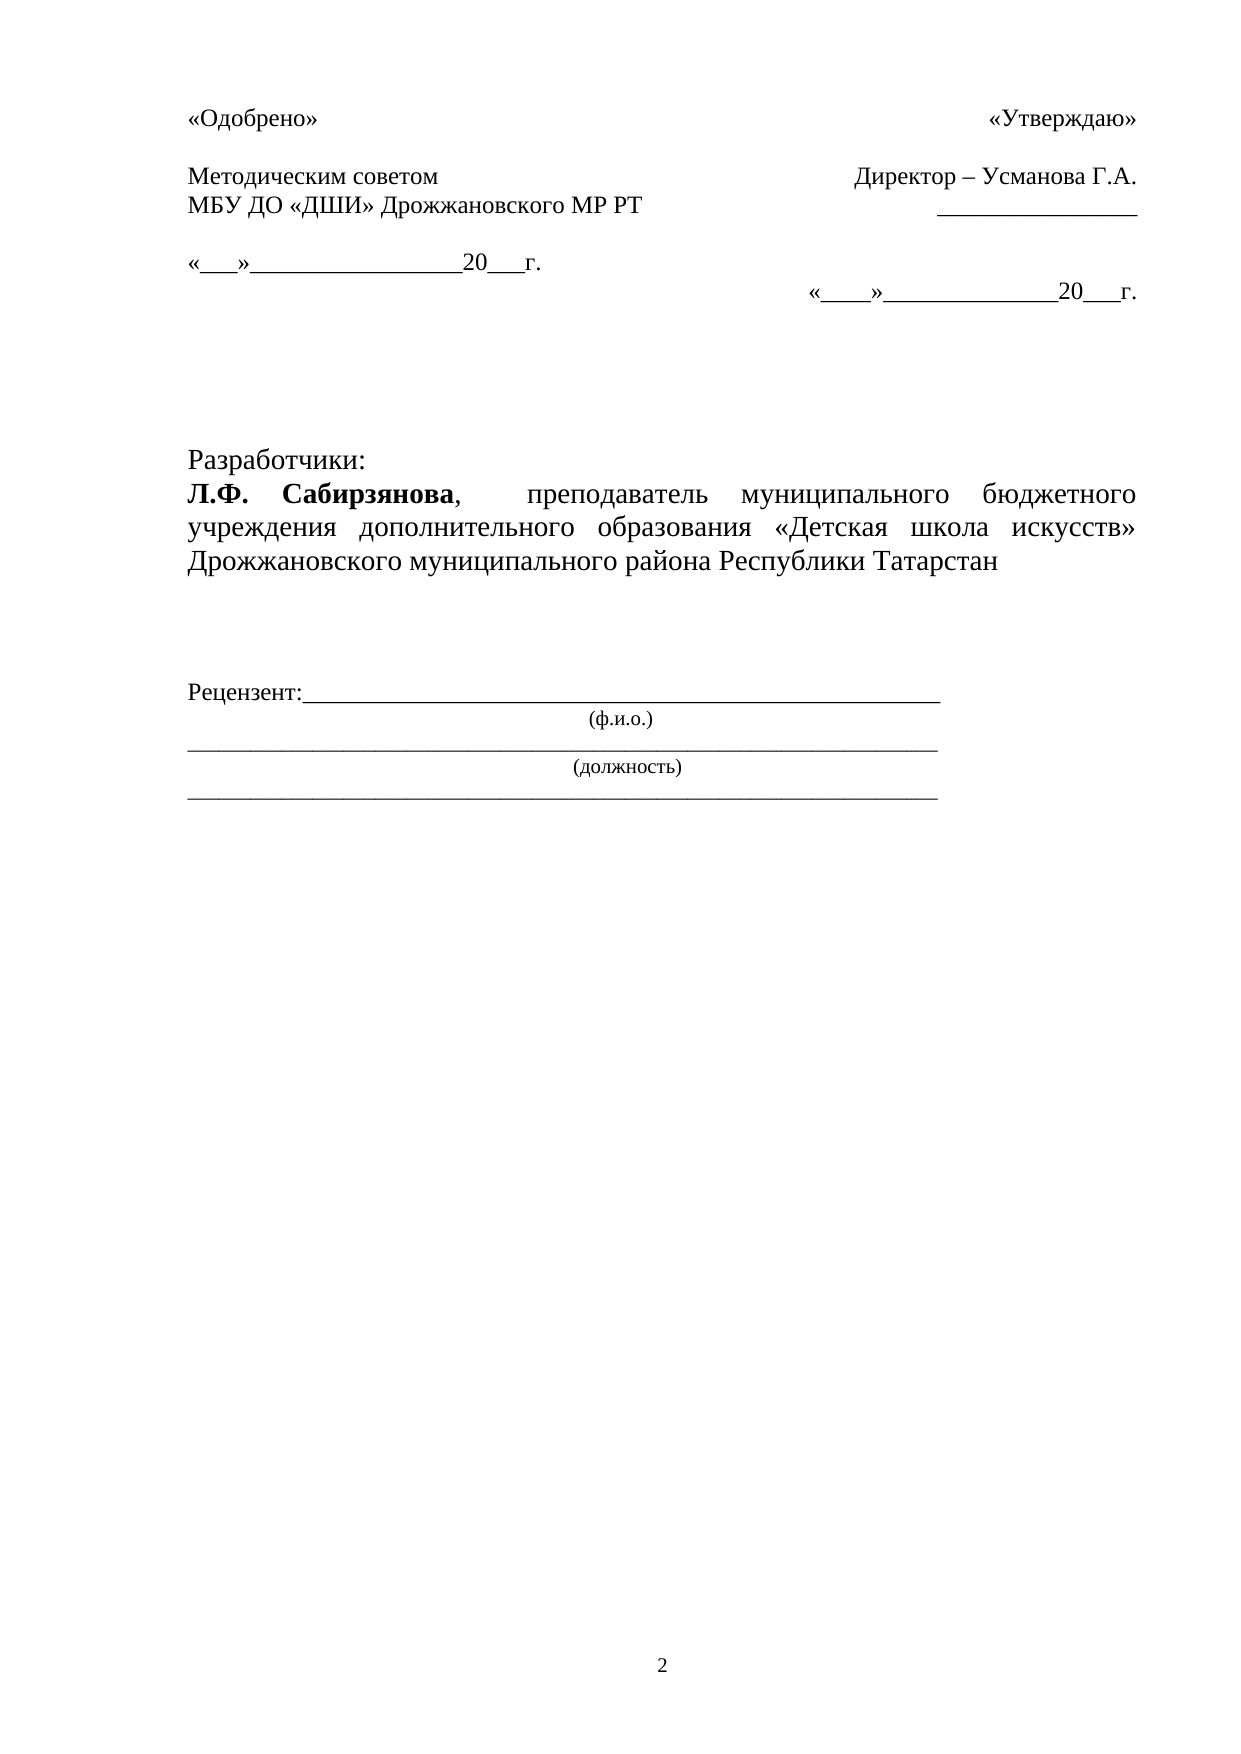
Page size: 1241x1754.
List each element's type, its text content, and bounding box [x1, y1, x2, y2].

table_header «Одобрено» Методическим советом МБУ ДО «ДШИ» Дрожжановского МР РТ «___»_________________20___г. [176, 104, 664, 308]
text Рецензент:___________________________________________________ [187, 677, 1137, 706]
text ________________________________________________________________________ [187, 778, 1137, 802]
text Разработчики: [187, 442, 1137, 476]
text (должность) [187, 754, 1137, 778]
text Л.Ф. Сабирзянова, преподаватель муниципального бюджетного учреждения дополнительного образования «Детская школа искусств» Дрожжановского муниципального района Республики Татарстан [187, 476, 1137, 577]
text ________________________________________________________________________ [187, 730, 1137, 754]
text (ф.и.о.) [187, 706, 1137, 730]
table_header «Утверждаю» Директор – Усманова Г.А. ________________ «____»______________20___г. [664, 104, 1148, 308]
